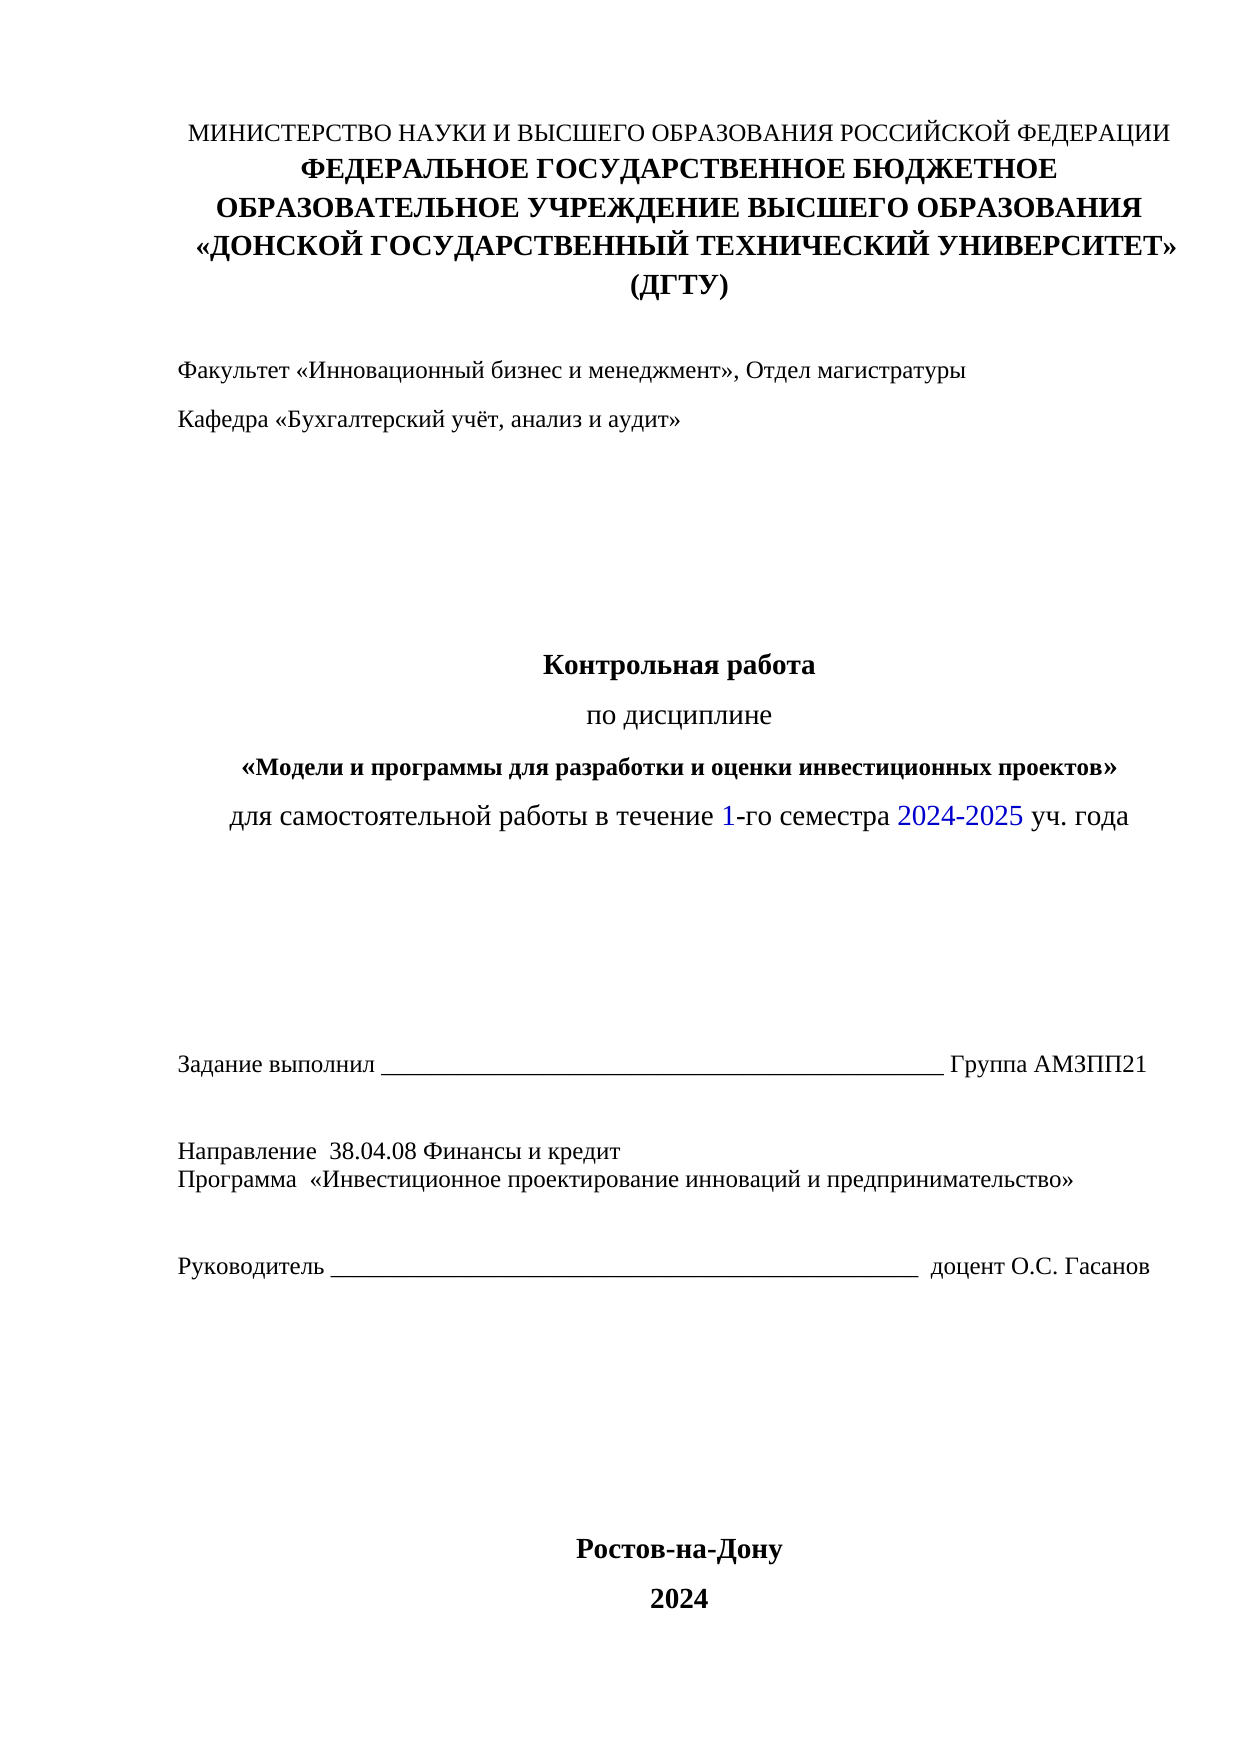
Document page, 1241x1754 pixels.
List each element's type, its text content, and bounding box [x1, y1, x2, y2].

text Программа «Инвестиционное проектирование инноваций и предпринимательство» [177, 1164, 1181, 1193]
text (ДГТУ) [177, 267, 1181, 300]
text Ростов-на-Дону [177, 1531, 1181, 1564]
subtitle «Модели и программы для разработки и оценки инвестиционных проектов» [177, 748, 1181, 781]
text ОБРАЗОВАТЕЛЬНОЕ УЧРЕЖДЕНИЕ ВЫСШЕГО ОБРАЗОВАНИЯ «ДОНСКОЙ ГОСУДАРСТВЕННЫЙ ТЕХНИЧЕСКИЙ УНИВЕРСИТЕТ» [162, 190, 1196, 262]
text МИНИСТЕРСТВО НАУКИ И ВЫСШЕГО ОБРАЗОВАНИЯ РОССИЙСКОЙ ФЕДЕРАЦИИ [162, 118, 1196, 147]
text Задание выполнил _____________________________________________ Группа АМЗПП21 [177, 1049, 1181, 1078]
text Руководитель _______________________________________________ доцент О.С. Гасанов [177, 1251, 1181, 1279]
text для самостоятельной работы в течение 1-го семестра 2024-2025 уч. года [177, 798, 1181, 831]
text по дисциплине [177, 697, 1181, 731]
text Факультет «Инновационный бизнес и менеджмент», Отдел магистратуры [177, 355, 1181, 384]
text Кафедра «Бухгалтерский учёт, анализ и аудит» [177, 404, 1181, 433]
text ФЕДЕРАЛЬНОЕ ГОСУДАРСТВЕННОЕ БЮДЖЕТНОЕ [177, 151, 1181, 185]
text Направление 38.04.08 Финансы и кредит [177, 1136, 1181, 1164]
text Контрольная работа [177, 647, 1181, 681]
text 2024 [177, 1581, 1181, 1615]
